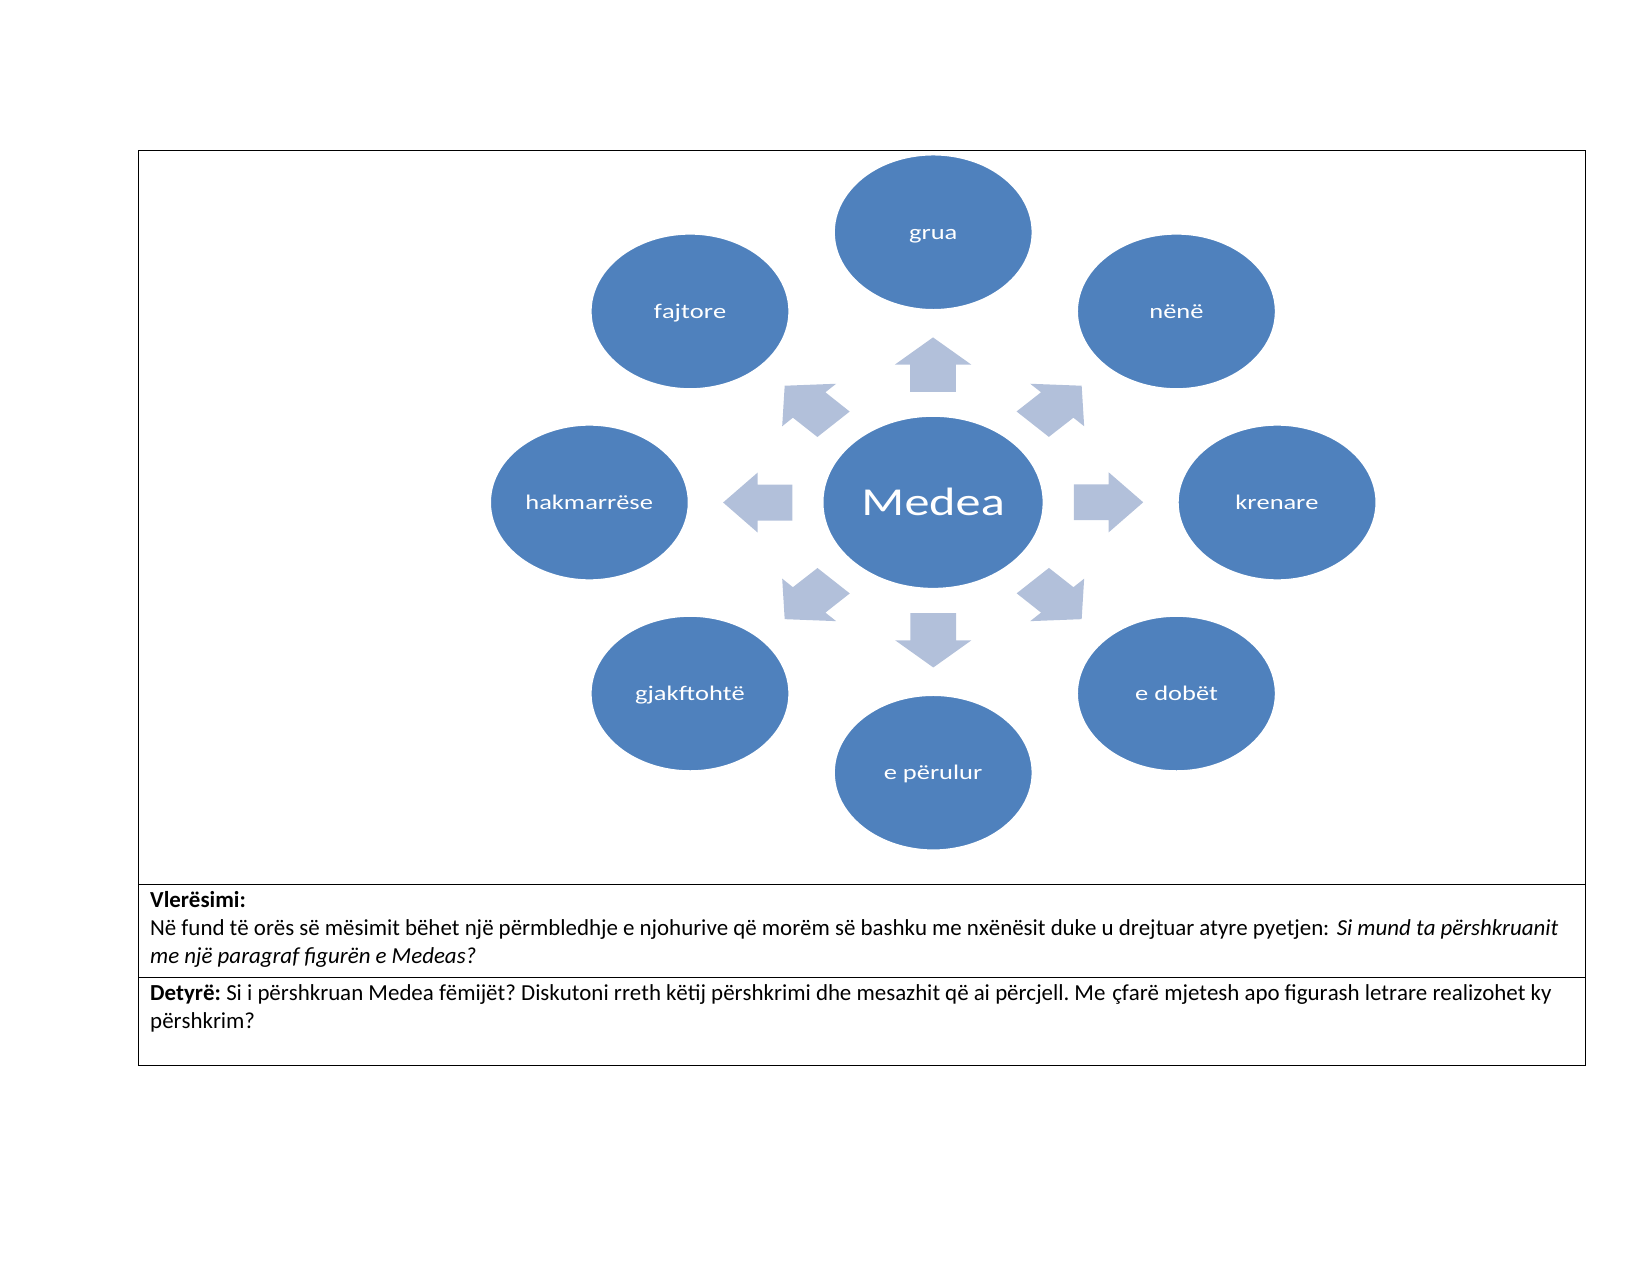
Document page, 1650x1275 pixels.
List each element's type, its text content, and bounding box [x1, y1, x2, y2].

table_cell Organizimi i orës së mësimit Hapi i parë: Lidhja e temës me njohuritë e mëparshme Ritregojmë mitin duke e lidhur me subjektin e tragjedisë “Medea”. Hapi i dytë: Lexim dhe shpjegim Lexojmë dialogun midis Medeas dhe Pedagogut duke nxjerrë në pah konfliktin psikologjik të saj. Çfarë shtrohet për diskutim midis Medeas dhe Pedagogut? Cili është roli i këtij të fundit?Ç’kërkon të arrijë Medea? Largimi i Medeas, Pedagogu porositet t ‘i përgatitë djemtë për t’u ndarë nga e ëma, meqenëse ajo është e detyruar të largohet sipas urdhrit të Kreonit). Komentoni vargun: Po si njerëz që jemi duhet të durojmë çdo fatkeqësi. Ç’ nënkupton shprehja: Ah e mjera unë!? Cilat janë ëndrrat e prishura të Medeas nënë? A e përgatit situatën Euripidi, në mënyrë që përmes tyre të justifikojë veprimin e mëvonshëm të Medeas? (Fjala e Medeas, vargjet 16-42) Hapi i tretë: Diskutim Një nga konceptet mbizotëruese në tragjedi është konc epti i fajit të Jasonit. Si është i lidhur ai me konceptin në antikitet, sipas së cilit disa zgjidhje bëheshin për arsye politike, siç është rasti i poligamisë dhe i martesave për arsye politike. Hapi i tretë: Praktika e pavarur: Përshkruajnë kompleksitetin e figurës së Medeas. [139, 151, 1585, 884]
table_cell Vlerësimi: Në fund të orës së mësimit bëhet një përmbledhje e njohurive që morëm së bashku me nxënësit duke u drejtuar atyre pyetjen: Si mund ta përshkruanit me një paragraf figurën e Medeas? [139, 885, 1585, 977]
table_cell Detyrë: Si i përshkruan Medea fëmijët? Diskutoni rreth këtij përshkrimi dhe mesazhit që ai përcjell. Me çfarë mjetesh apo figurash letrare realizohet ky përshkrim? [139, 978, 1585, 1065]
